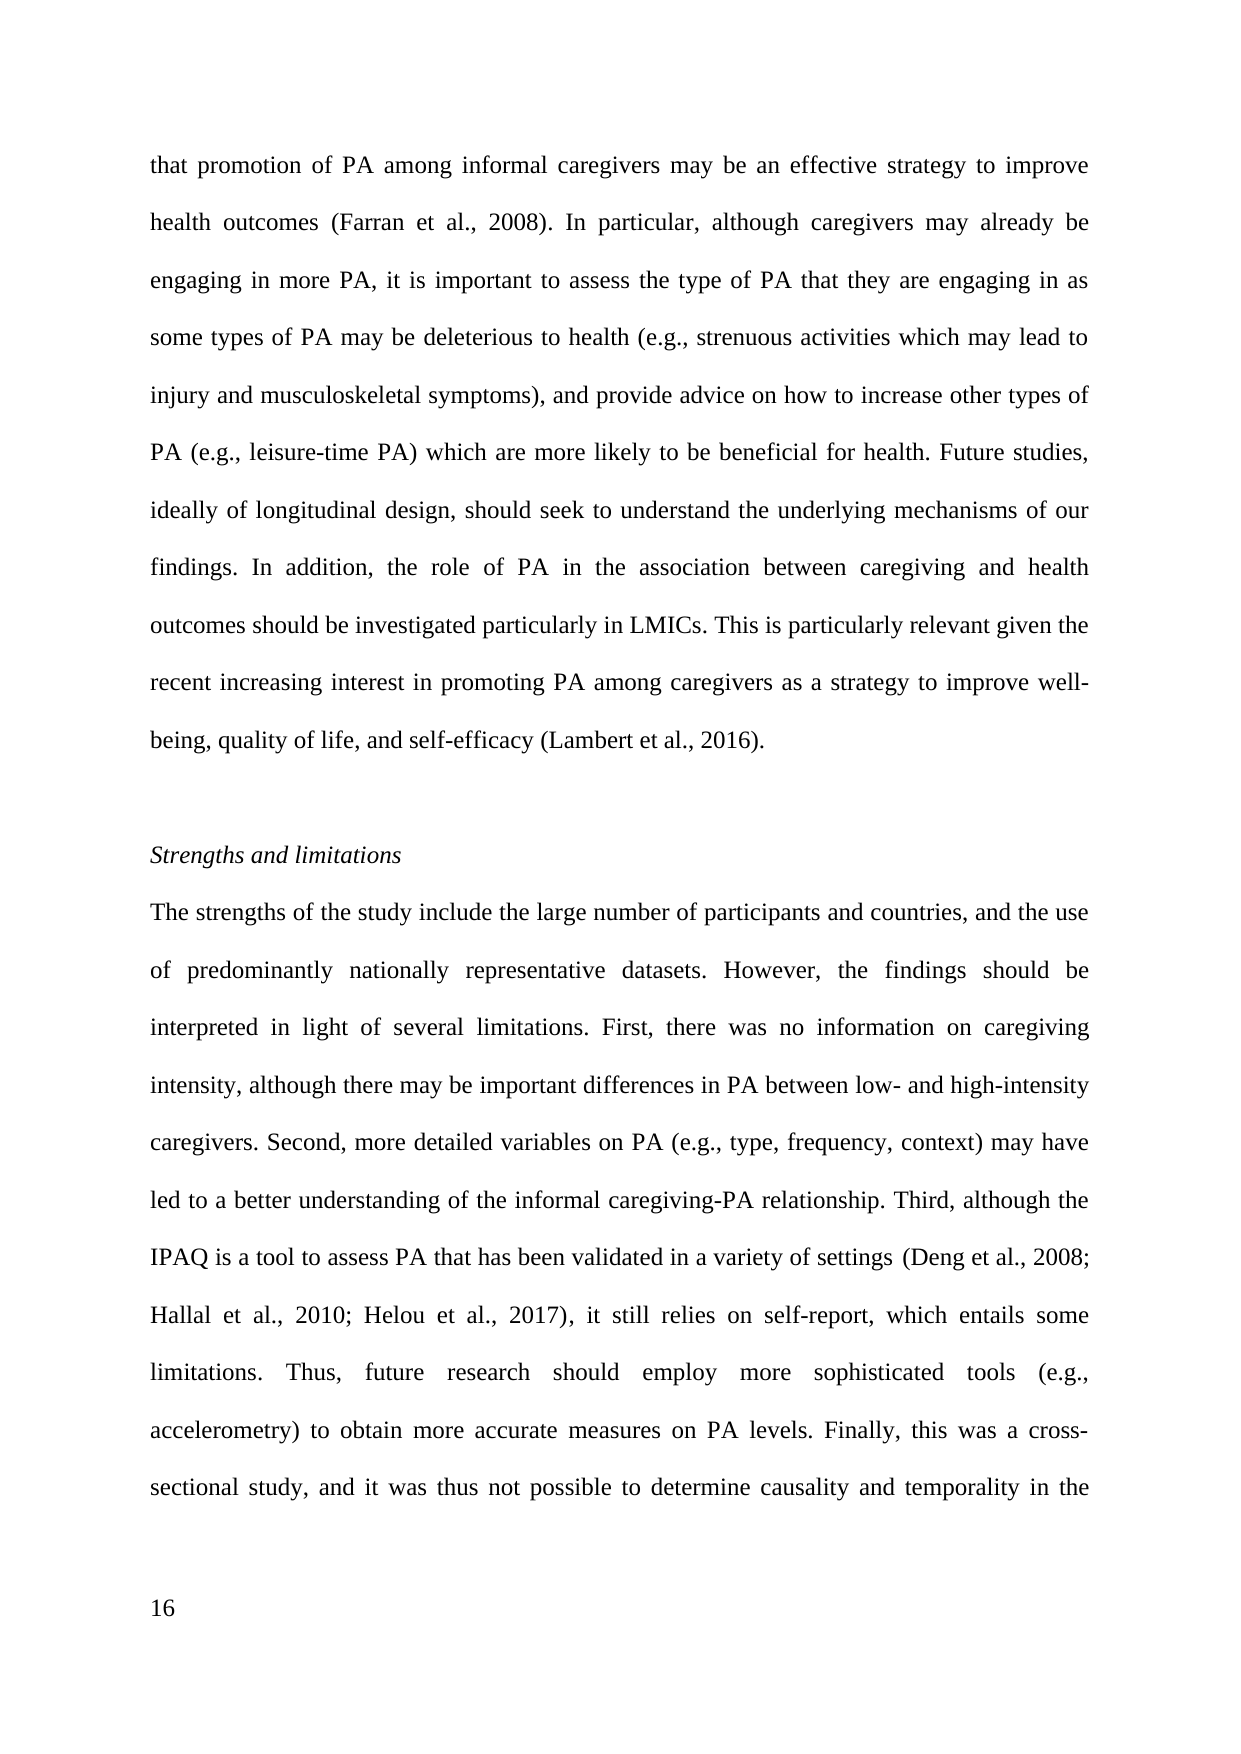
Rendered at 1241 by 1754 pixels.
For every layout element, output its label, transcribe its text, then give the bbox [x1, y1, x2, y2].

text Strengths and limitations [150, 840, 1090, 869]
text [150, 150, 1090, 754]
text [150, 897, 1090, 1501]
